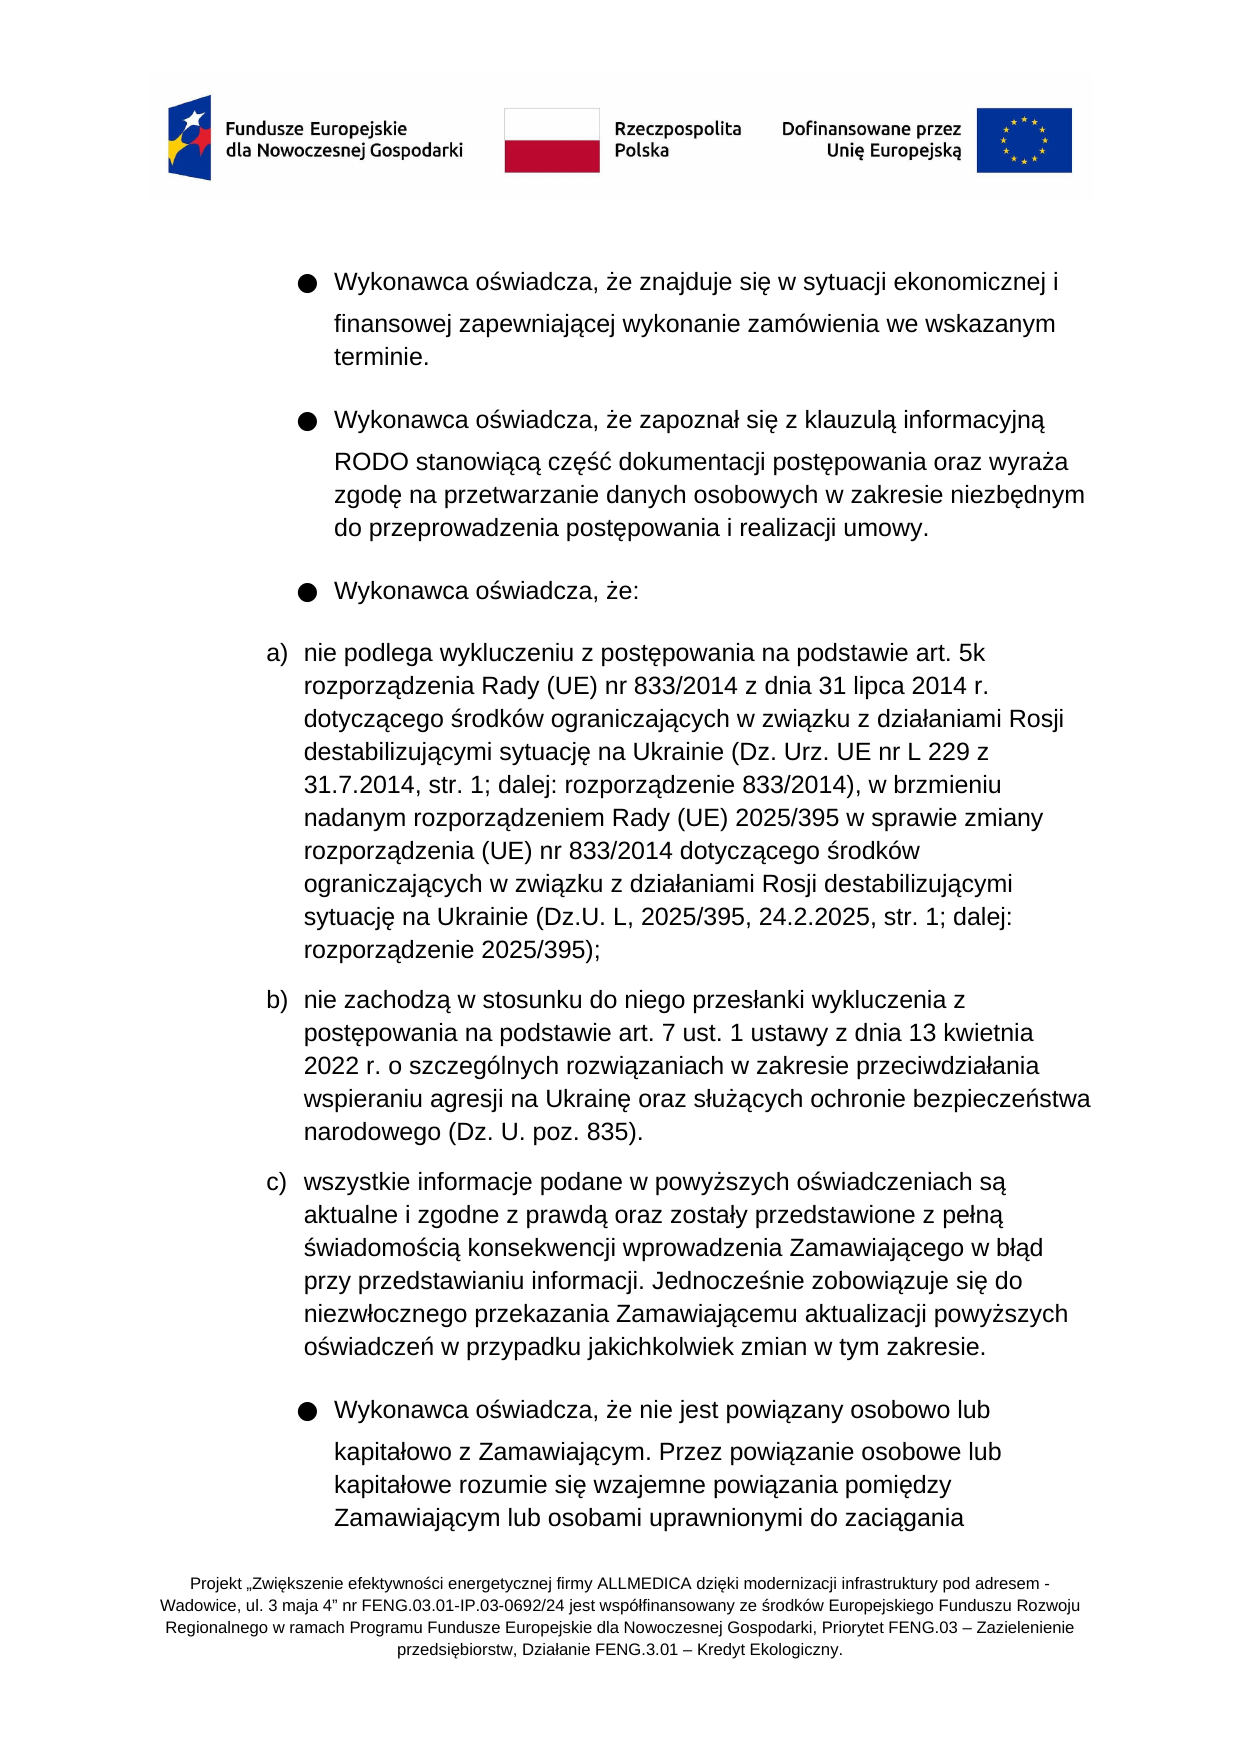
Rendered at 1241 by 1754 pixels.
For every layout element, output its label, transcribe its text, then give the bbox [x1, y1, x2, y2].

list wszystkie informacje podane w powyższych oświadczeniach są aktualne i zgodne z prawdą oraz zostały przedstawione z pełną świadomością konsekwencji wprowadzenia Zamawiającego w błąd przy przedstawianiu informacji. Jednocześnie zobowiązuje się do niezwłocznego przekazania Zamawiającemu aktualizacji powyższych oświadczeń w przypadku jakichkolwiek zmian w tym zakresie. [266, 1167, 1093, 1361]
list nie podlega wykluczeniu z postępowania na podstawie art. 5k rozporządzenia Rady (UE) nr 833/2014 z dnia 31 lipca 2014 r. dotyczącego środków ograniczających w związku z działaniami Rosji destabilizującymi sytuację na Ukrainie (Dz. Urz. UE nr L 229 z 31.7.2014, str. 1; dalej: rozporządzenie 833/2014), w brzmieniu nadanym rozporządzeniem Rady (UE) 2025/395 w sprawie zmiany rozporządzenia (UE) nr 833/2014 dotyczącego środków ograniczających w związku z działaniami Rosji destabilizującymi sytuację na Ukrainie (Dz.U. L, 2025/395, 24.2.2025, str. 1; dalej: rozporządzenie 2025/395); [266, 638, 1093, 964]
list Wykonawca oświadcza, że zapoznał się z klauzulą informacyjną RODO stanowiącą część dokumentacji postępowania oraz wyraża zgodę na przetwarzanie danych osobowych w zakresie niezbędnym do przeprowadzenia postępowania i realizacji umowy. [296, 391, 1093, 542]
list Wykonawca oświadcza, że: [296, 563, 1093, 614]
list nie zachodzą w stosunku do niego przesłanki wykluczenia z postępowania na podstawie art. 7 ust. 1 ustawy z dnia 13 kwietnia 2022 r. o szczególnych rozwiązaniach w zakresie przeciwdziałania wspieraniu agresji na Ukrainę oraz służących ochronie bezpieczeństwa narodowego (Dz. U. poz. 835). [266, 985, 1093, 1146]
list Wykonawca oświadcza, że znajduje się w sytuacji ekonomicznej i finansowej zapewniającej wykonanie zamówienia we wskazanym terminie. [296, 253, 1093, 371]
picture [147, 73, 1093, 202]
